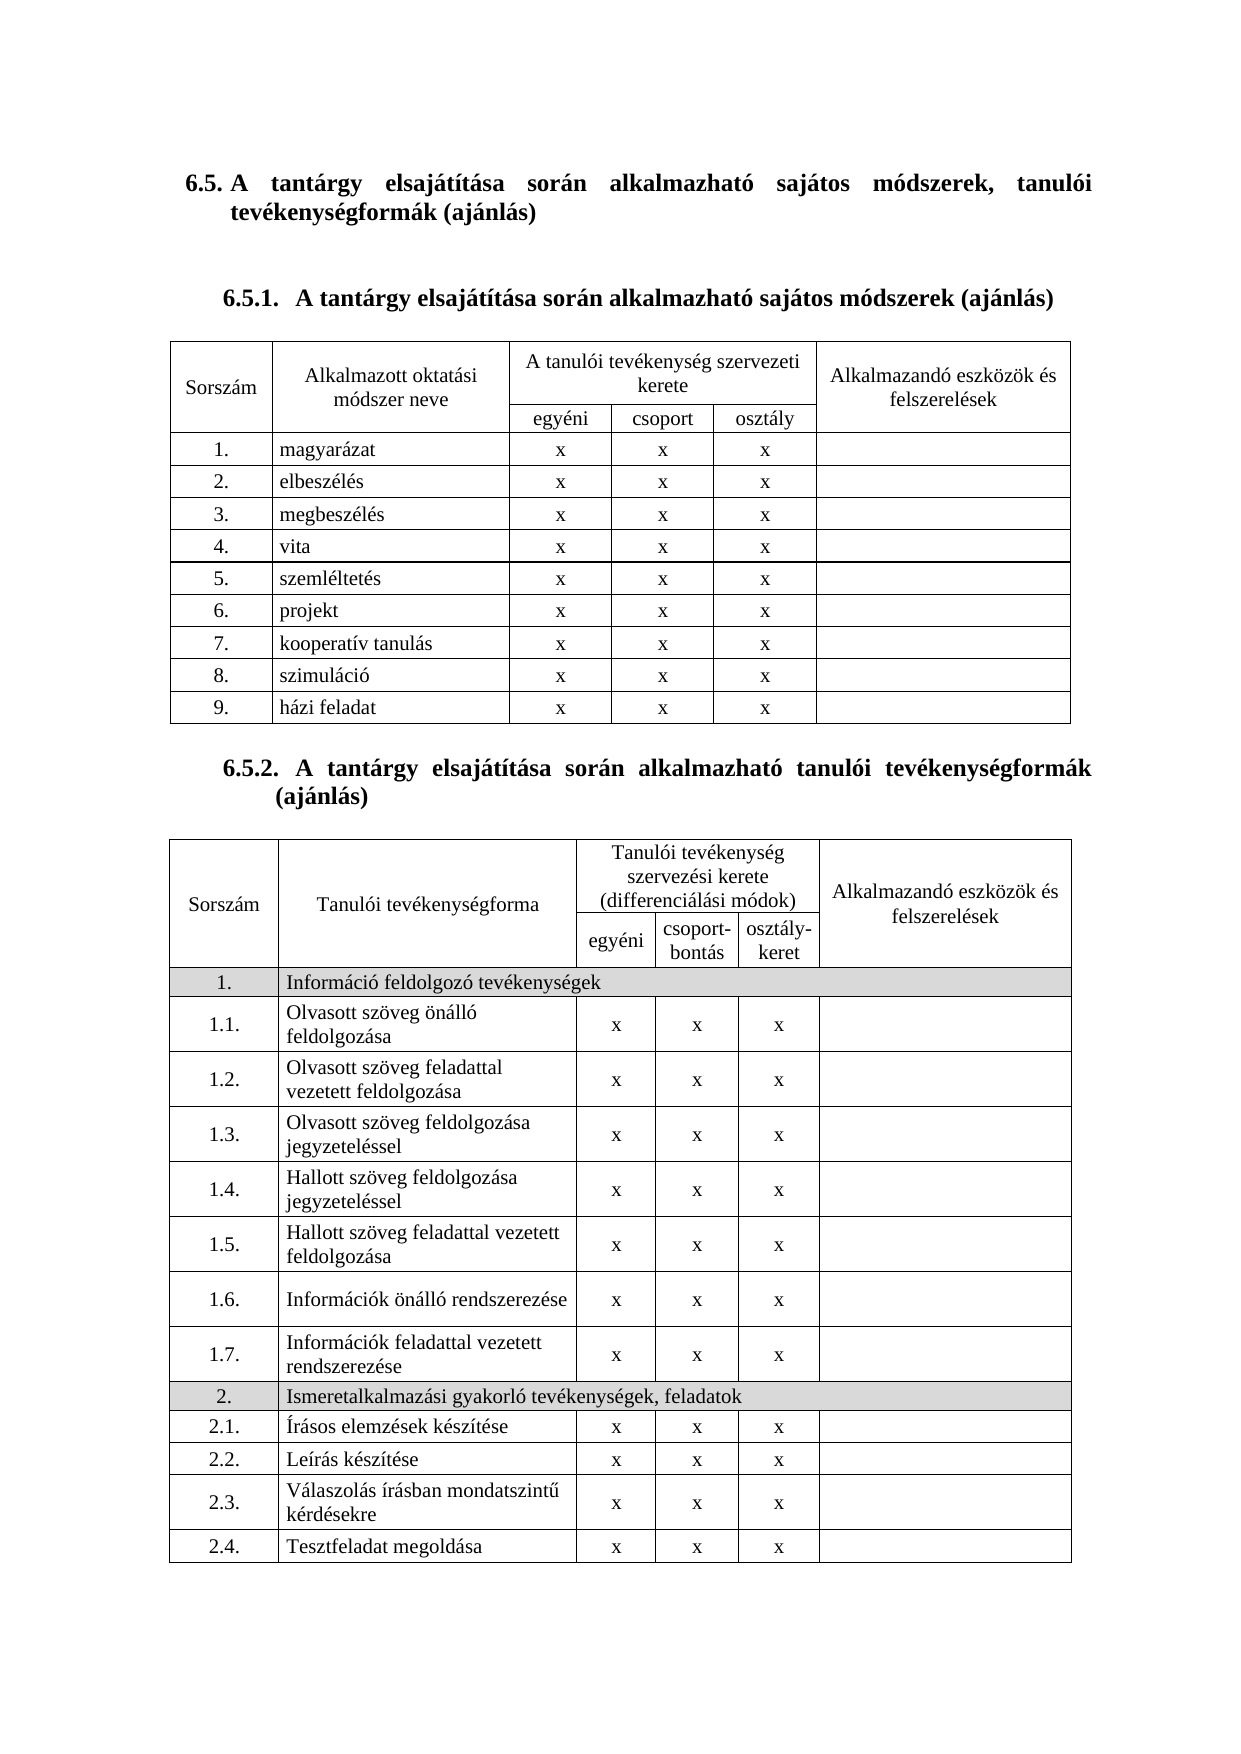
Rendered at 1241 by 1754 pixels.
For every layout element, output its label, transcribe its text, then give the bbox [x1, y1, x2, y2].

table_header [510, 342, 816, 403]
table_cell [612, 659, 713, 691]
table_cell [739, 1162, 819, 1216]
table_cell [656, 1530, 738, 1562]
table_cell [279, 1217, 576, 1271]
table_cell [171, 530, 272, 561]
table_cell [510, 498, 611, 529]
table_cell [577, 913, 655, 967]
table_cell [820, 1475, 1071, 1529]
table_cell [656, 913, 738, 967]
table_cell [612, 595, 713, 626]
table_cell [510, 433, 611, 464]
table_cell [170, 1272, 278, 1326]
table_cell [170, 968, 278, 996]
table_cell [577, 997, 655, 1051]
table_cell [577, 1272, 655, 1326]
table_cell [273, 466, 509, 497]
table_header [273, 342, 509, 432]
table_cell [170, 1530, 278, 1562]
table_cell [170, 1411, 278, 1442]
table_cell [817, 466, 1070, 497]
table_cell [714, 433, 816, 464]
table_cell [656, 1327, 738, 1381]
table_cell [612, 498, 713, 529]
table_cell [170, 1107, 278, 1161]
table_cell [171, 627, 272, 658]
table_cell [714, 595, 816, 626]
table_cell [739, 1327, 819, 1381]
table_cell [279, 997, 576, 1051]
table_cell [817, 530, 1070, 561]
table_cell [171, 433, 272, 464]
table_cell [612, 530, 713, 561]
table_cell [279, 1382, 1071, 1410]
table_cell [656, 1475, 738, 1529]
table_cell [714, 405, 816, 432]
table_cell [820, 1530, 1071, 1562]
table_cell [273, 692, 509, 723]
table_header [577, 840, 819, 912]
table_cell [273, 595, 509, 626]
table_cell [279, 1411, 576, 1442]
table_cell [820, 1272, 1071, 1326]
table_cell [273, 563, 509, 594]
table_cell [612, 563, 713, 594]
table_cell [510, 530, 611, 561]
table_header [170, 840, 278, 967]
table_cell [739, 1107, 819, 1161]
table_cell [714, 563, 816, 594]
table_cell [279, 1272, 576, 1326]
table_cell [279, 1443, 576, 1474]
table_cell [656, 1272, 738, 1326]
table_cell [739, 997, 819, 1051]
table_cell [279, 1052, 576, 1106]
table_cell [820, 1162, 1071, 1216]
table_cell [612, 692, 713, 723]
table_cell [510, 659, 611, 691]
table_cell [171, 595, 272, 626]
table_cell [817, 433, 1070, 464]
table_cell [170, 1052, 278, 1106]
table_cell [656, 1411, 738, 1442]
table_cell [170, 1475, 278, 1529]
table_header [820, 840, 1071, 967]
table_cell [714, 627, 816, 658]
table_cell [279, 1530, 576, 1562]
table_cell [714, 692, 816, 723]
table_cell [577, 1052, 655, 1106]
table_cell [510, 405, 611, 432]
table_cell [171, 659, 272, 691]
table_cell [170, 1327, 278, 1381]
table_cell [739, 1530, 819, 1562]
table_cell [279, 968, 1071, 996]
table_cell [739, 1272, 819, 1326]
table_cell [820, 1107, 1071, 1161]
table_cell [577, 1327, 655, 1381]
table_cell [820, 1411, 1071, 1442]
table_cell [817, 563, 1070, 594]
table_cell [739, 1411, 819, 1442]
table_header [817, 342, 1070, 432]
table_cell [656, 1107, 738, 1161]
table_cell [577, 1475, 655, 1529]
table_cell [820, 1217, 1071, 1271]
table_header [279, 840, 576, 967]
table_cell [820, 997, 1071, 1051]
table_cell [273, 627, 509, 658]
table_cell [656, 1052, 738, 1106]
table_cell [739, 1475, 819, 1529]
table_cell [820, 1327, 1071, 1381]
list A tantárgy elsajátítása során alkalmazható sajátos módszerek, tanulói tevékenységformák (ajánlás) [185, 168, 1092, 226]
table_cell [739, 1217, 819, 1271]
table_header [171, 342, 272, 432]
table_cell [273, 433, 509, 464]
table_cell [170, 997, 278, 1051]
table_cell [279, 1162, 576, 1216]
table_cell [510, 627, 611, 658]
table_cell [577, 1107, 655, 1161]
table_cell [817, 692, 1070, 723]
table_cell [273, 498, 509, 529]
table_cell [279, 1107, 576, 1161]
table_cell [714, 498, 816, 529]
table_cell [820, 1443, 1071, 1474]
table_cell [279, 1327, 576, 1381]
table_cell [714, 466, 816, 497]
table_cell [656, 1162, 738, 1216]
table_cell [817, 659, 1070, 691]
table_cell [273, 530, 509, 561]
list A tantárgy elsajátítása során alkalmazható tanulói tevékenységformák (ajánlás) [223, 753, 1092, 810]
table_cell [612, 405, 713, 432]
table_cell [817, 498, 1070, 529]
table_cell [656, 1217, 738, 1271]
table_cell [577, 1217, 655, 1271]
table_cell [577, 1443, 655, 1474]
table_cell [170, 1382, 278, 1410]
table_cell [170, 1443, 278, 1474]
list A tantárgy elsajátítása során alkalmazható sajátos módszerek (ajánlás) [223, 283, 1092, 312]
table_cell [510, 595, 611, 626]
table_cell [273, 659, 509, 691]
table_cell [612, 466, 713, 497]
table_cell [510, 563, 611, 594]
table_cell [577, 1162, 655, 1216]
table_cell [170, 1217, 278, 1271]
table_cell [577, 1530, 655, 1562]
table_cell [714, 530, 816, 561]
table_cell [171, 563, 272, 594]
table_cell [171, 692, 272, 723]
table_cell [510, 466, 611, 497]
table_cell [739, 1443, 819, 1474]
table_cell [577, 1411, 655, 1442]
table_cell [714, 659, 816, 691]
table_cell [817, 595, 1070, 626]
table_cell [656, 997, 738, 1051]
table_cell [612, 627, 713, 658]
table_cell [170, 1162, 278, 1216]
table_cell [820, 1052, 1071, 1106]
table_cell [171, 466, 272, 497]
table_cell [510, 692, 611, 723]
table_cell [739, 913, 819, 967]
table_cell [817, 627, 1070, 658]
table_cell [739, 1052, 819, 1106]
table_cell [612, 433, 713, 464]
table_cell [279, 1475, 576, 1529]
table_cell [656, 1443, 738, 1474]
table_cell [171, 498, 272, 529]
